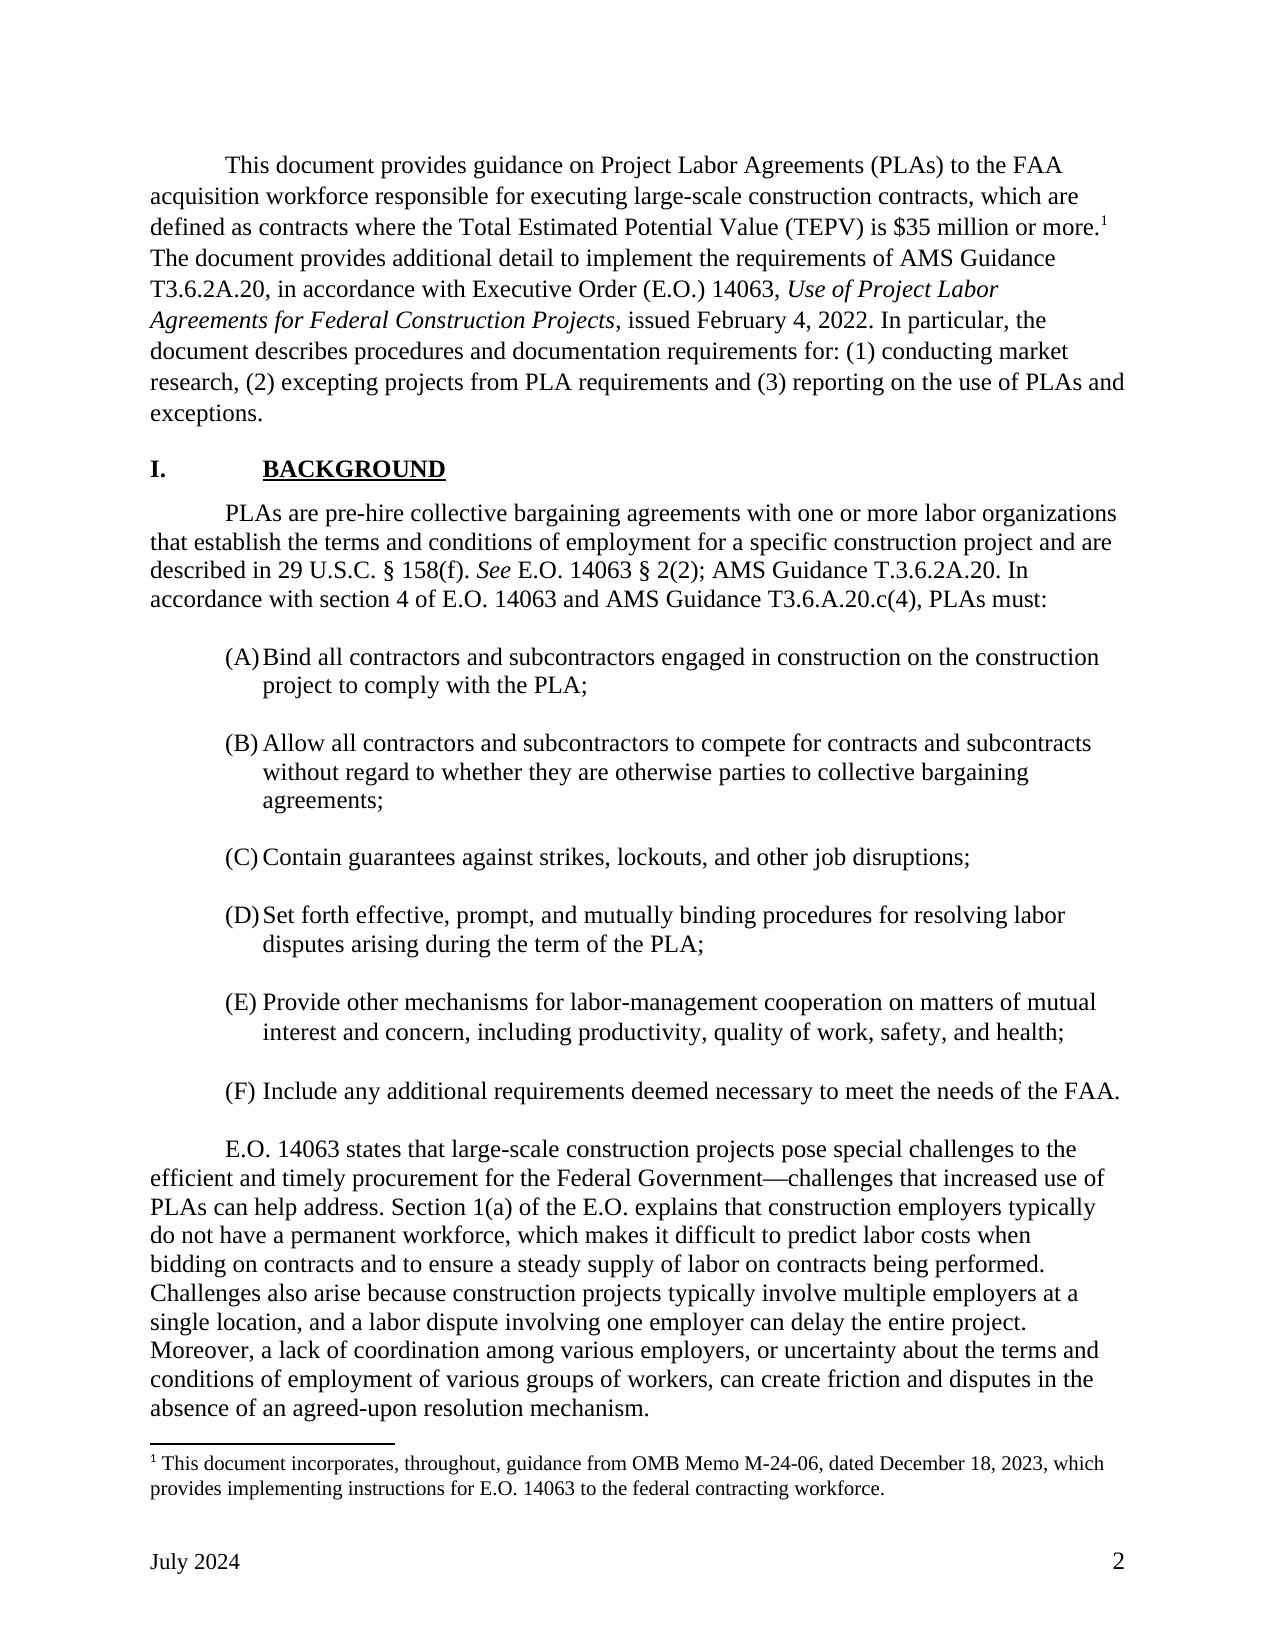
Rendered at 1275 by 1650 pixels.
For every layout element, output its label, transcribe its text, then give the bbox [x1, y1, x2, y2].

list Contain guarantees against strikes, lockouts, and other job disruptions; [225, 842, 1125, 872]
text PLAs are pre-hire collective bargaining agreements with one or more labor organizations that establish the terms and conditions of employment for a specific construction project and are described in 29 U.S.C. § 158(f). See E.O. 14063 § 2(2); AMS Guidance T.3.6.2A.20. In accordance with section 4 of E.O. 14063 and AMS Guidance T3.6.A.20.c(4), PLAs must: [150, 498, 1117, 613]
text E.O. 14063 states that large-scale construction projects pose special challenges to the efficient and timely procurement for the Federal Government—challenges that increased use of PLAs can help address. Section 1(a) of the E.O. explains that construction employers typically do not have a permanent workforce, which makes it difficult to predict labor costs when bidding on contracts and to ensure a steady supply of labor on contracts being performed. Challenges also arise because construction projects typically involve multiple employers at a single location, and a labor dispute involving one employer can delay the entire project. Moreover, a lack of coordination among various employers, or uncertainty about the terms and conditions of employment of various groups of workers, can create friction and disputes in the absence of an agreed-upon resolution mechanism. [150, 1134, 1113, 1422]
list Allow all contractors and subcontractors to compete for contracts and subcontracts without regard to whether they are otherwise parties to collective bargaining agreements; [225, 728, 1109, 814]
list Include any additional requirements deemed necessary to meet the needs of the FAA. [225, 1076, 1125, 1105]
list Bind all contractors and subcontractors engaged in construction on the construction project to comply with the PLA; [225, 642, 1101, 699]
subtitle BACKGROUND [150, 454, 1125, 483]
text This document provides guidance on Project Labor Agreements (PLAs) to the FAA acquisition workforce responsible for executing large-scale construction contracts, which are defined as contracts where the Total Estimated Potential Value (TEPV) is $35 million or more. The document provides additional detail to implement the requirements of AMS Guidance T3.6.2A.20, in accordance with Executive Order (E.O.) 14063, Use of Project Labor Agreements for Federal Construction Projects, issued February 4, 2022. In particular, the document describes procedures and documentation requirements for: (1) conducting market research, (2) excepting projects from PLA requirements and (3) reporting on the use of PLAs and exceptions. [150, 150, 1125, 427]
list Set forth effective, prompt, and mutually binding procedures for resolving labor disputes arising during the term of the PLA; [225, 900, 1125, 959]
list Provide other mechanisms for labor-management cooperation on matters of mutual interest and concern, including productivity, quality of work, safety, and health; [225, 987, 1125, 1046]
